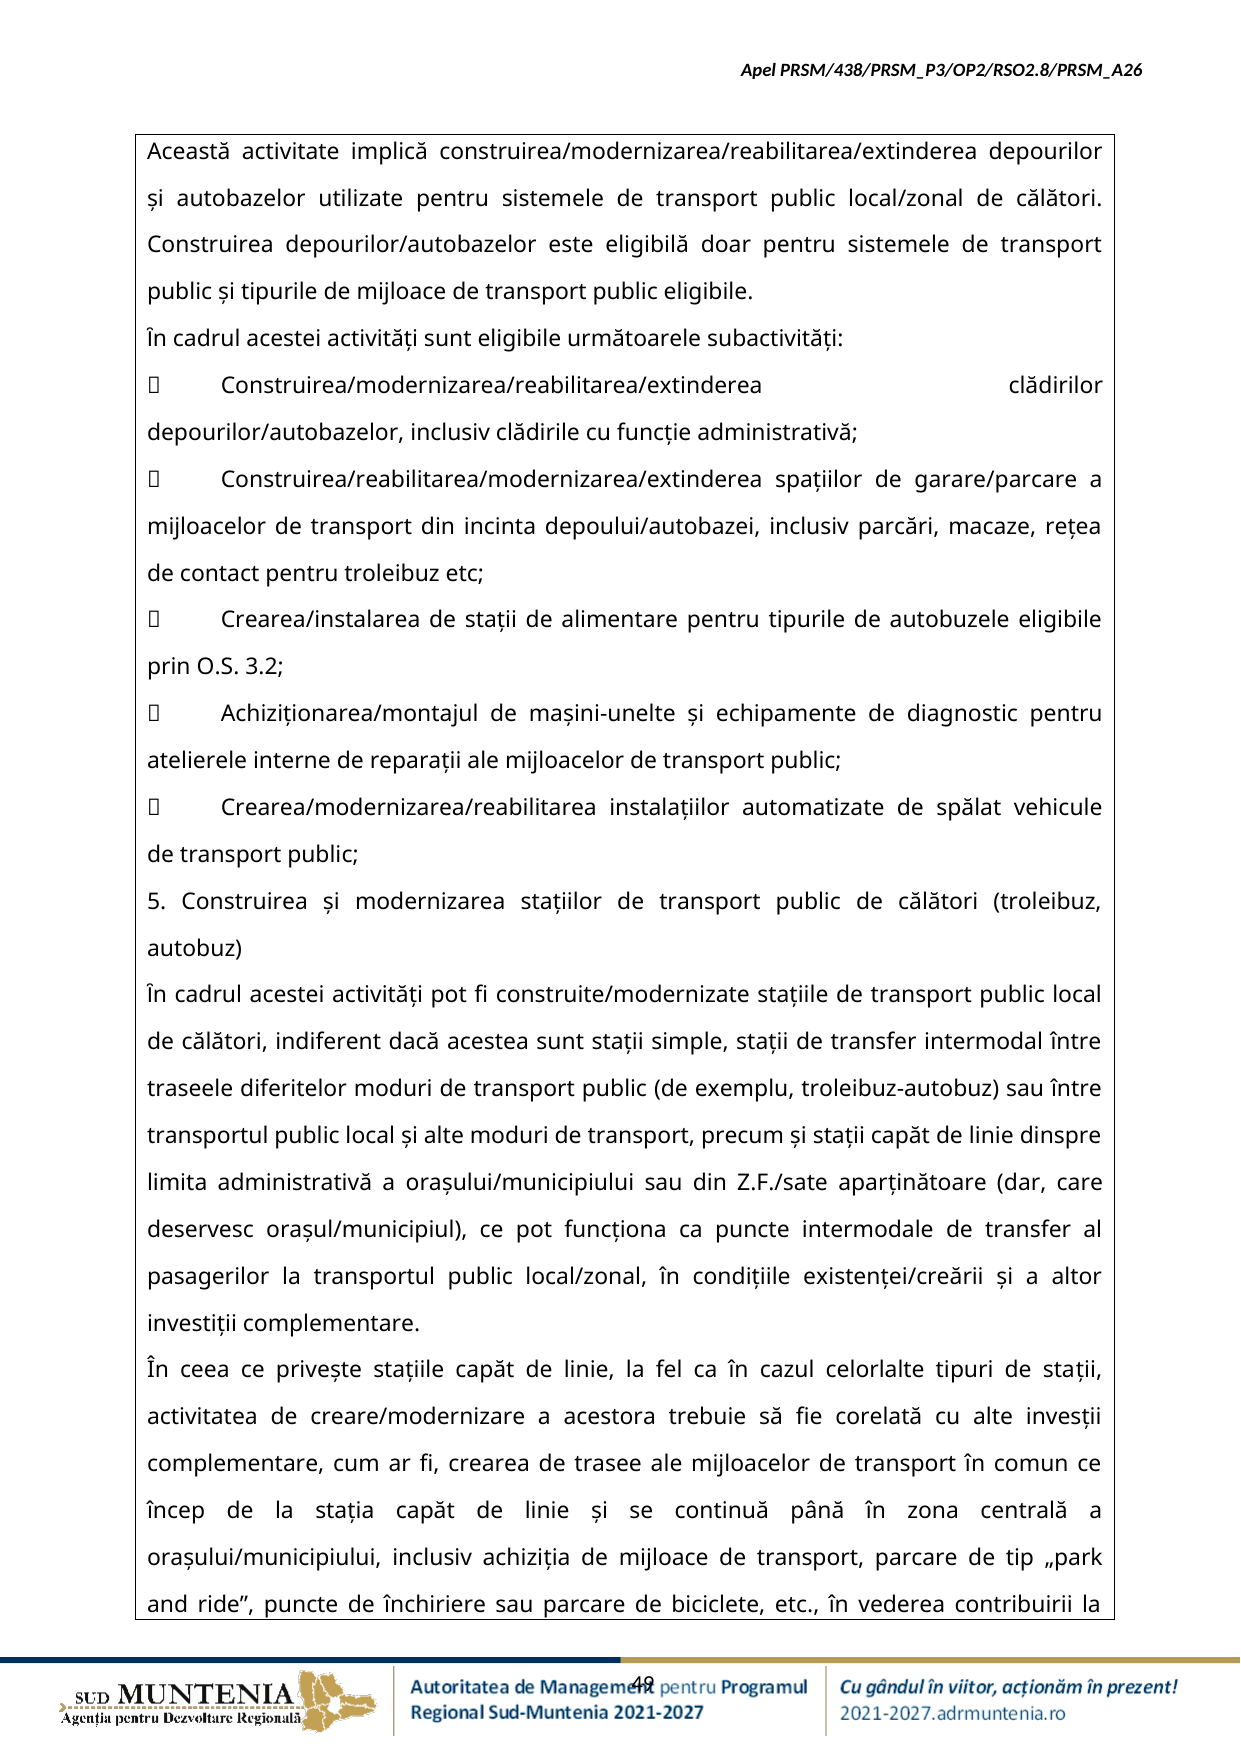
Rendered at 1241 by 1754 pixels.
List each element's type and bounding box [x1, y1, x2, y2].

picture [0, 1657, 1241, 1737]
table_header [136, 135, 1114, 1619]
